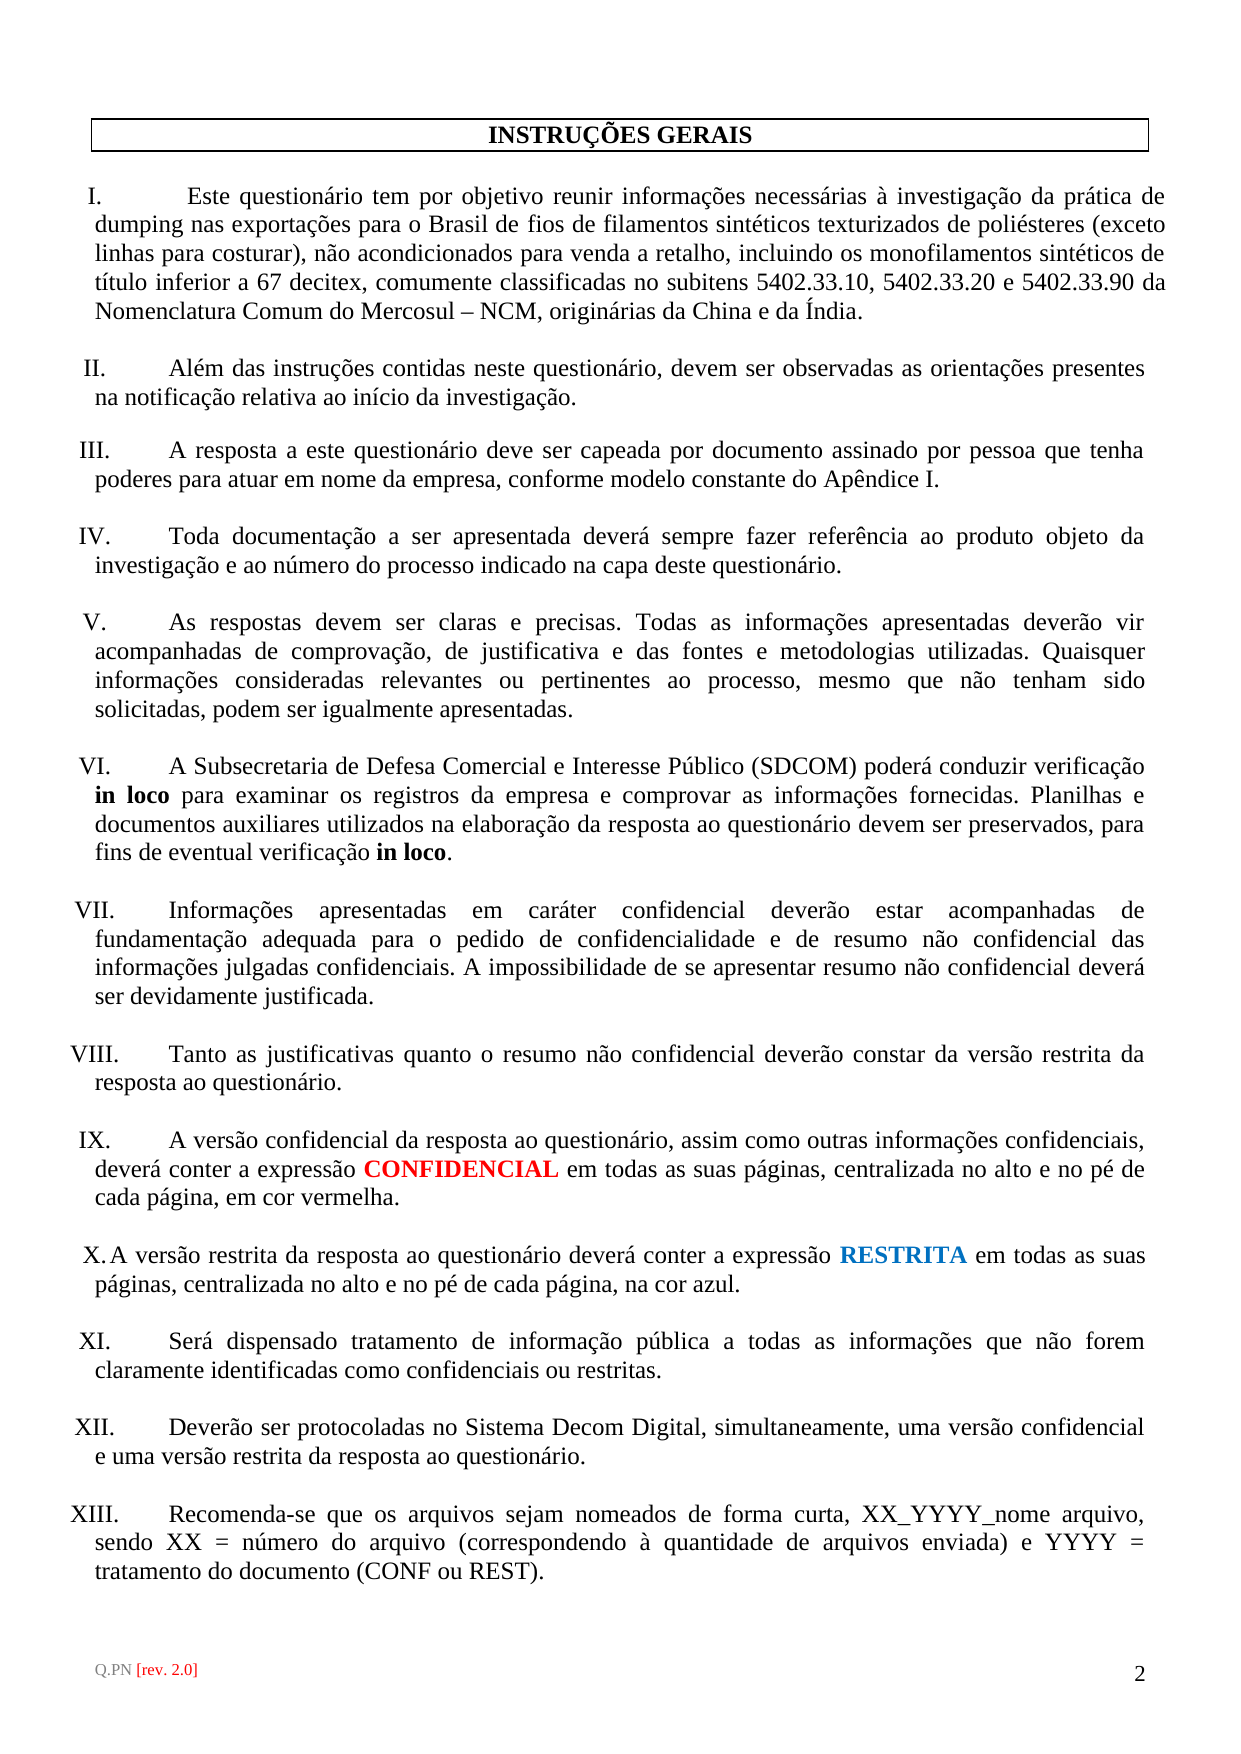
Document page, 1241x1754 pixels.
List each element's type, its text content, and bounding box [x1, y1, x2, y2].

subtitle INSTRUÇÕES GERAIS [92, 120, 1148, 150]
list Tanto as justificativas quanto o resumo não confidencial deverão constar da versão restrita da resposta ao questionário. [94, 1039, 1146, 1096]
list Este questionário tem por objetivo reunir informações necessárias à investigação da prática de dumping nas exportações para o Brasil de fios de filamentos sintéticos texturizados de poliésteres (exceto linhas para costurar), não acondicionados para venda a retalho, incluindo os monofilamentos sintéticos de título inferior a 67 decitex, comumente classificadas no subitens 5402.33.10, 5402.33.20 e 5402.33.90 da Nomenclatura Comum do Mercosul – NCM, originárias da China e da Índia. [94, 181, 1166, 324]
list Além das instruções contidas neste questionário, devem ser observadas as orientações presentes na notificação relativa ao início da investigação. [94, 353, 1146, 411]
list A versão confidencial da resposta ao questionário, assim como outras informações confidenciais, deverá conter a expressão CONFIDENCIAL em todas as suas páginas, centralizada no alto e no pé de cada página, em cor vermelha. [94, 1125, 1146, 1211]
list Recomenda-se que os arquivos sejam nomeados de forma curta, XX_YYYY_nome arquivo, sendo XX = número do arquivo (correspondendo à quantidade de arquivos enviada) e YYYY = tratamento do documento (CONF ou REST). [94, 1499, 1146, 1585]
list Será dispensado tratamento de informação pública a todas as informações que não forem claramente identificadas como confidenciais ou restritas. [94, 1326, 1146, 1384]
list Informações apresentadas em caráter confidencial deverão estar acompanhadas de fundamentação adequada para o pedido de confidencialidade e de resumo não confidencial das informações julgadas confidenciais. A impossibilidade de se apresentar resumo não confidencial deverá ser devidamente justificada. [94, 895, 1146, 1010]
list Deverão ser protocoladas no Sistema Decom Digital, simultaneamente, uma versão confidencial e uma versão restrita da resposta ao questionário. [94, 1412, 1146, 1470]
list Toda documentação a ser apresentada deverá sempre fazer referência ao produto objeto da investigação e ao número do processo indicado na capa deste questionário. [94, 521, 1146, 579]
list A resposta a este questionário deve ser capeada por documento assinado por pessoa que tenha poderes para atuar em nome da empresa, conforme modelo constante do Apêndice I. [94, 435, 1146, 492]
list A Subsecretaria de Defesa Comercial e Interesse Público (SDCOM) poderá conduzir verificação in loco para examinar os registros da empresa e comprovar as informações fornecidas. Planilhas e documentos auxiliares utilizados na elaboração da resposta ao questionário devem ser preservados, para fins de eventual verificação in loco. [94, 751, 1146, 866]
list As respostas devem ser claras e precisas. Todas as informações apresentadas deverão vir acompanhadas de comprovação, de justificativa e das fontes e metodologias utilizadas. Quaisquer informações consideradas relevantes ou pertinentes ao processo, mesmo que não tenham sido solicitadas, podem ser igualmente apresentadas. [94, 607, 1146, 722]
list A versão restrita da resposta ao questionário deverá conter a expressão RESTRITA em todas as suas páginas, centralizada no alto e no pé de cada página, na cor azul. [94, 1240, 1146, 1297]
